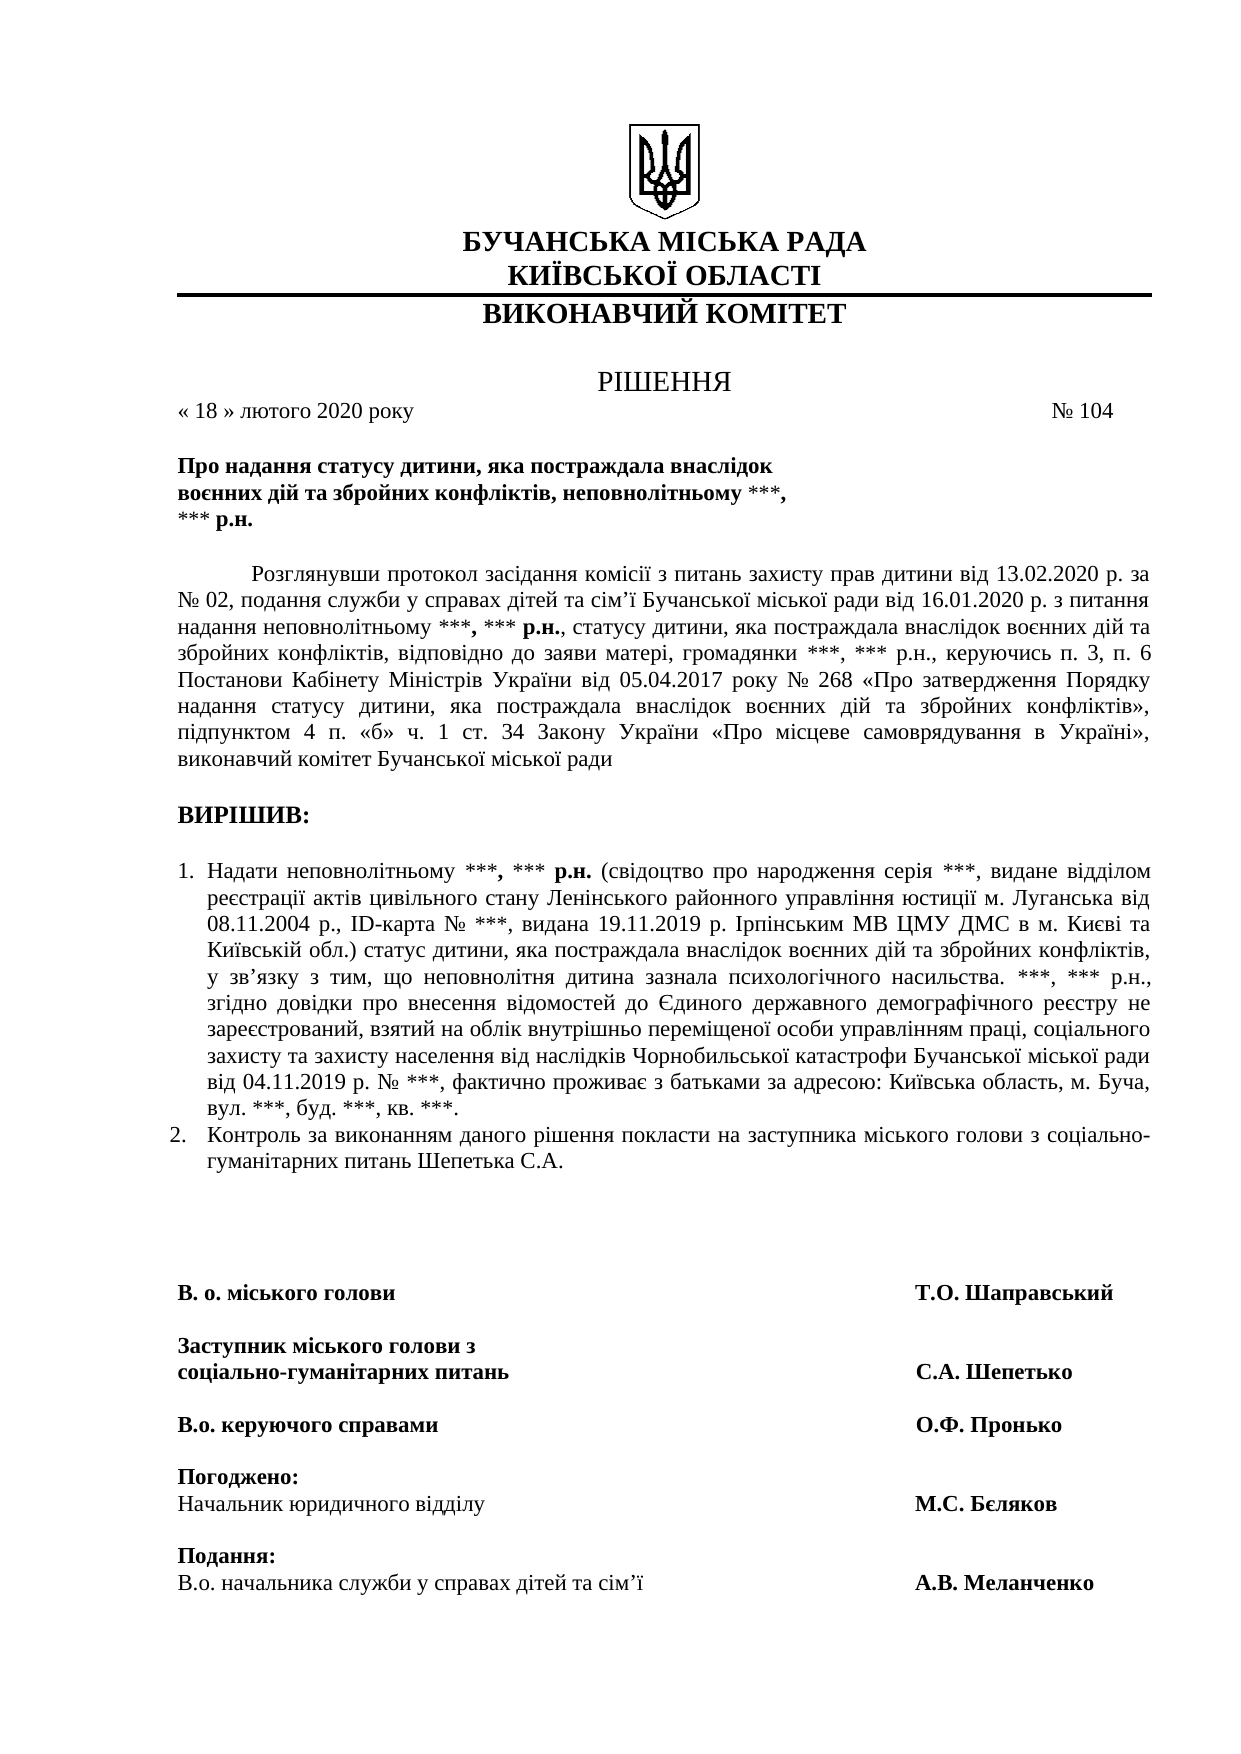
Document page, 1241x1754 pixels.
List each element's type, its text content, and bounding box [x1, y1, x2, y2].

list Контроль за виконанням даного рішення покласти на заступника міського голови з соціально-гуманітарних питань Шепетька С.А. [169, 1121, 1152, 1173]
text Начальник юридичного відділу М.С. Бєляков [177, 1490, 1152, 1516]
text ВИРІШИВ: [177, 800, 1152, 828]
text РІШЕННЯ [177, 364, 1152, 397]
list Надати неповнолітньому ***, *** р.н. (свідоцтво про народження серія ***, видане відділом реєстрації актів цивільного стану Ленінського районного управління юстиції м. Луганська від 08.11.2004 р., ID-карта № ***, видана 19.11.2019 р. Ірпінським МВ ЦМУ ДМС в м. Києві та Київській обл.) статус дитини, яка постраждала внаслідок воєнних дій та збройних конфліктів, у зв’язку з тим, що неповнолітня дитина зазнала психологічного насильства. ***, *** р.н., згідно довідки про внесення відомостей до Єдиного державного демографічного реєстру не зареєстрований, взятий на облік внутрішньо переміщеної особи управлінням праці, соціального захисту та захисту населення від наслідків Чорнобильської катастрофи Бучанської міської ради від 04.11.2019 р. № ***, фактично проживає з батьками за адресою: Київська область, м. Буча, вул. ***, буд. ***, кв. ***. [177, 857, 1152, 1121]
text Про надання статусу дитини, яка постраждала внаслідок воєнних дій та збройних конфліктів, неповнолітньому ***, *** р.н. [177, 452, 812, 531]
text « 18 » лютого 2020 року № 104 [177, 397, 1152, 424]
text Заступник міського голови з [177, 1332, 1152, 1358]
text ВИКОНАВЧИЙ КОМІТЕТ [177, 297, 1152, 330]
text Подання: [177, 1542, 1152, 1569]
text КИЇВСЬКОЇ ОБЛАСТІ [177, 258, 1152, 293]
text В. о. міського голови Т.О. Шаправський [177, 1279, 1152, 1305]
text Погоджено: [177, 1463, 1152, 1490]
text В.о. начальника служби у справах дітей та сім’ї А.В. Меланченко [177, 1569, 1152, 1595]
text соціально-гуманітарних питань С.А. Шепетько [177, 1358, 1152, 1384]
text Розглянувши протокол засідання комісії з питань захисту прав дитини від 13.02.2020 р. за № 02, подання служби у справах дітей та сім’ї Бучанської міської ради від 16.01.2020 р. з питання надання неповнолітньому ***, *** р.н., статусу дитини, яка постраждала внаслідок воєнних дій та збройних конфліктів, відповідно до заяви матері, громадянки ***, *** р.н., керуючись п. 3, п. 6 Постанови Кабінету Міністрів України від 05.04.2017 року № 268 «Про затвердження Порядку надання статусу дитини, яка постраждала внаслідок воєнних дій та збройних конфліктів», підпунктом 4 п. «б» ч. 1 ст. 34 Закону України «Про місцеве самоврядування в Україні», виконавчий комітет Бучанської міської ради [177, 560, 1152, 771]
text БУЧАНСЬКА МІСЬКА РАДА [177, 224, 1152, 258]
text В.о. керуючого справами О.Ф. Пронько [177, 1411, 1152, 1437]
